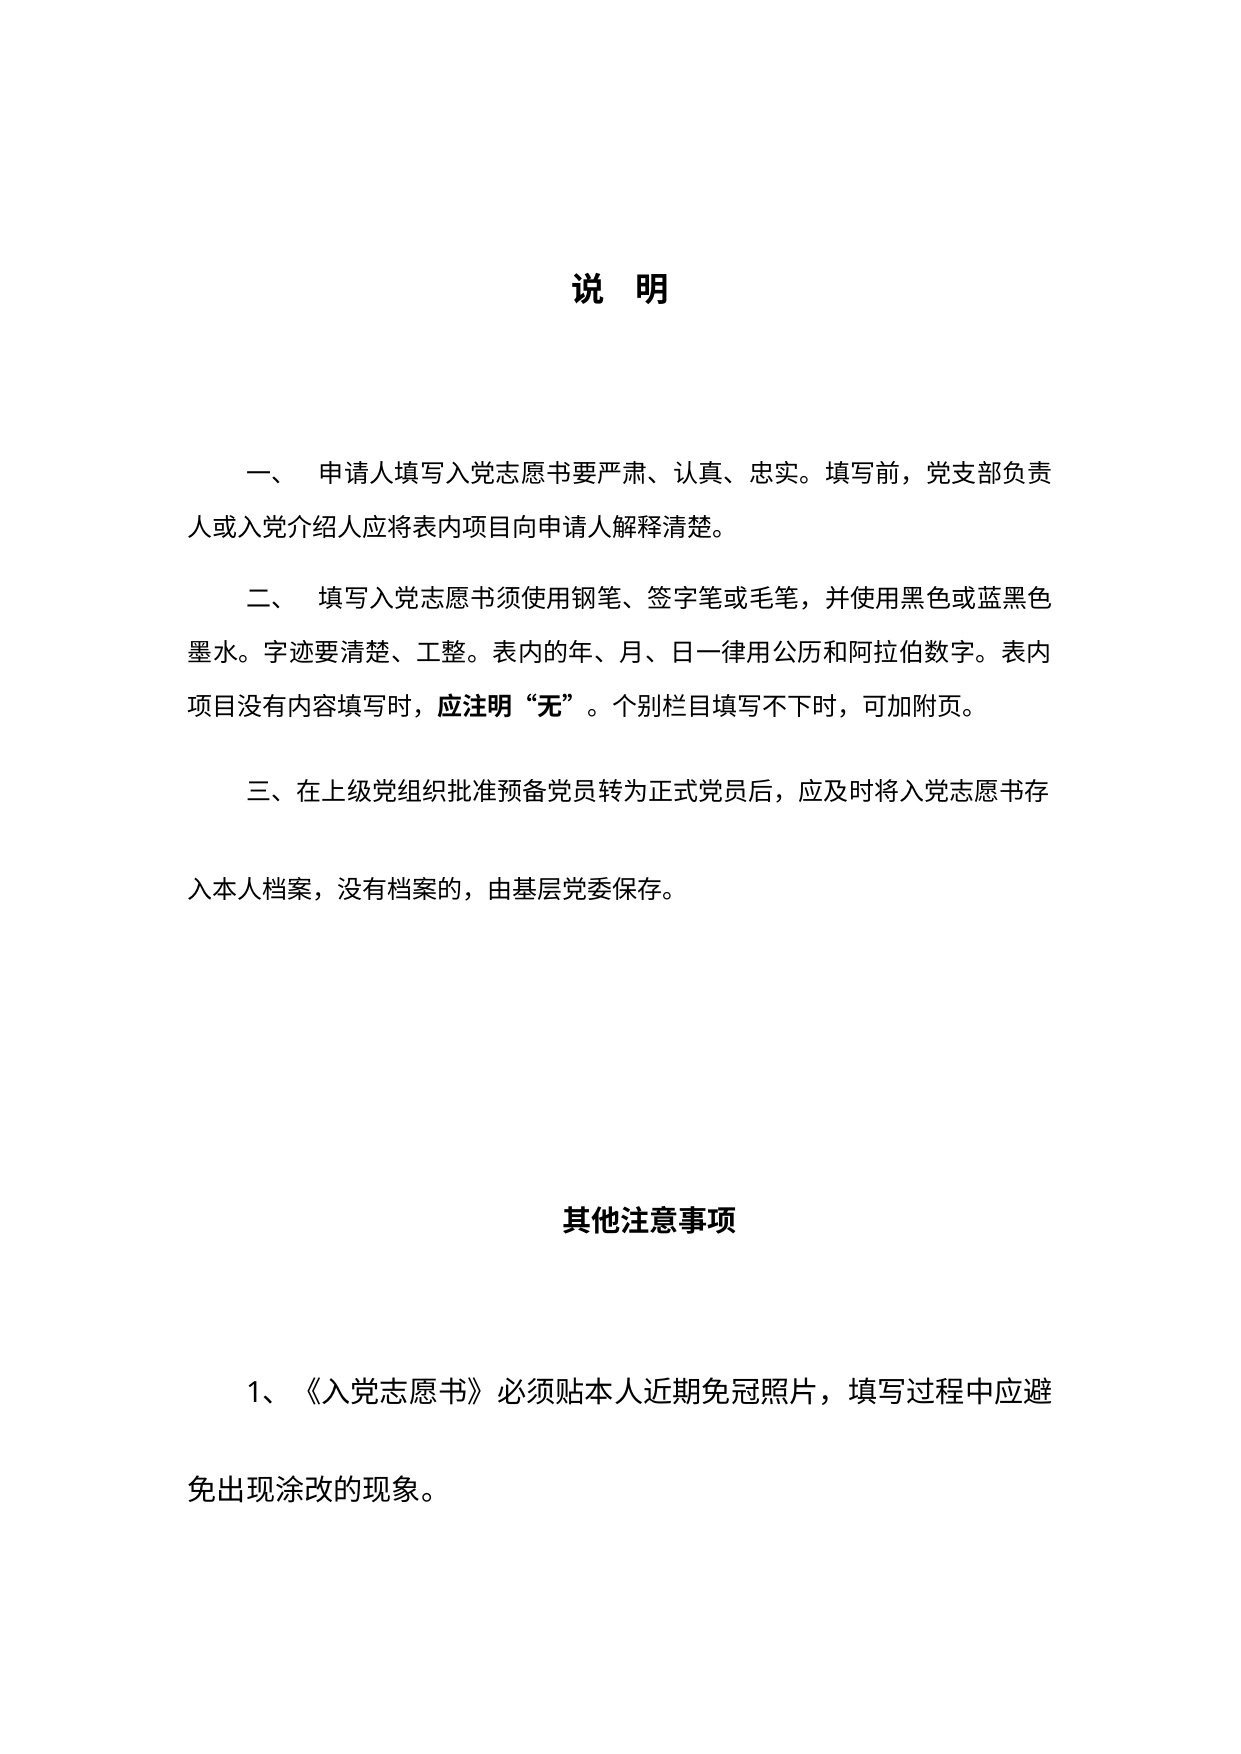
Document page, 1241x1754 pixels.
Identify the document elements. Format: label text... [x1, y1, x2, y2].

text 其他注意事项 [187, 1187, 1053, 1252]
list 申请人填写入党志愿书要严肃、认真、忠实。填写前，党支部负责人或入党介绍人应将表内项目向申请人解释清楚。 [187, 453, 1053, 544]
text 三、在上级党组织批准预备党员转为正式党员后，应及时将入党志愿书存入本人档案，没有档案的，由基层党委保存。 [187, 757, 1053, 920]
text 说 明 [187, 255, 1053, 320]
text 1、《入党志愿书》必须贴本人近期免冠照片，填写过程中应避免出现涂改的现象。 [187, 1357, 1053, 1520]
list 填写入党志愿书须使用钢笔、签字笔或毛笔，并使用黑色或蓝黑色墨水。字迹要清楚、工整。表内的年、月、日一律用公历和阿拉伯数字。表内项目没有内容填写时，应注明“无”。个别栏目填写不下时，可加附页。 [187, 578, 1053, 723]
